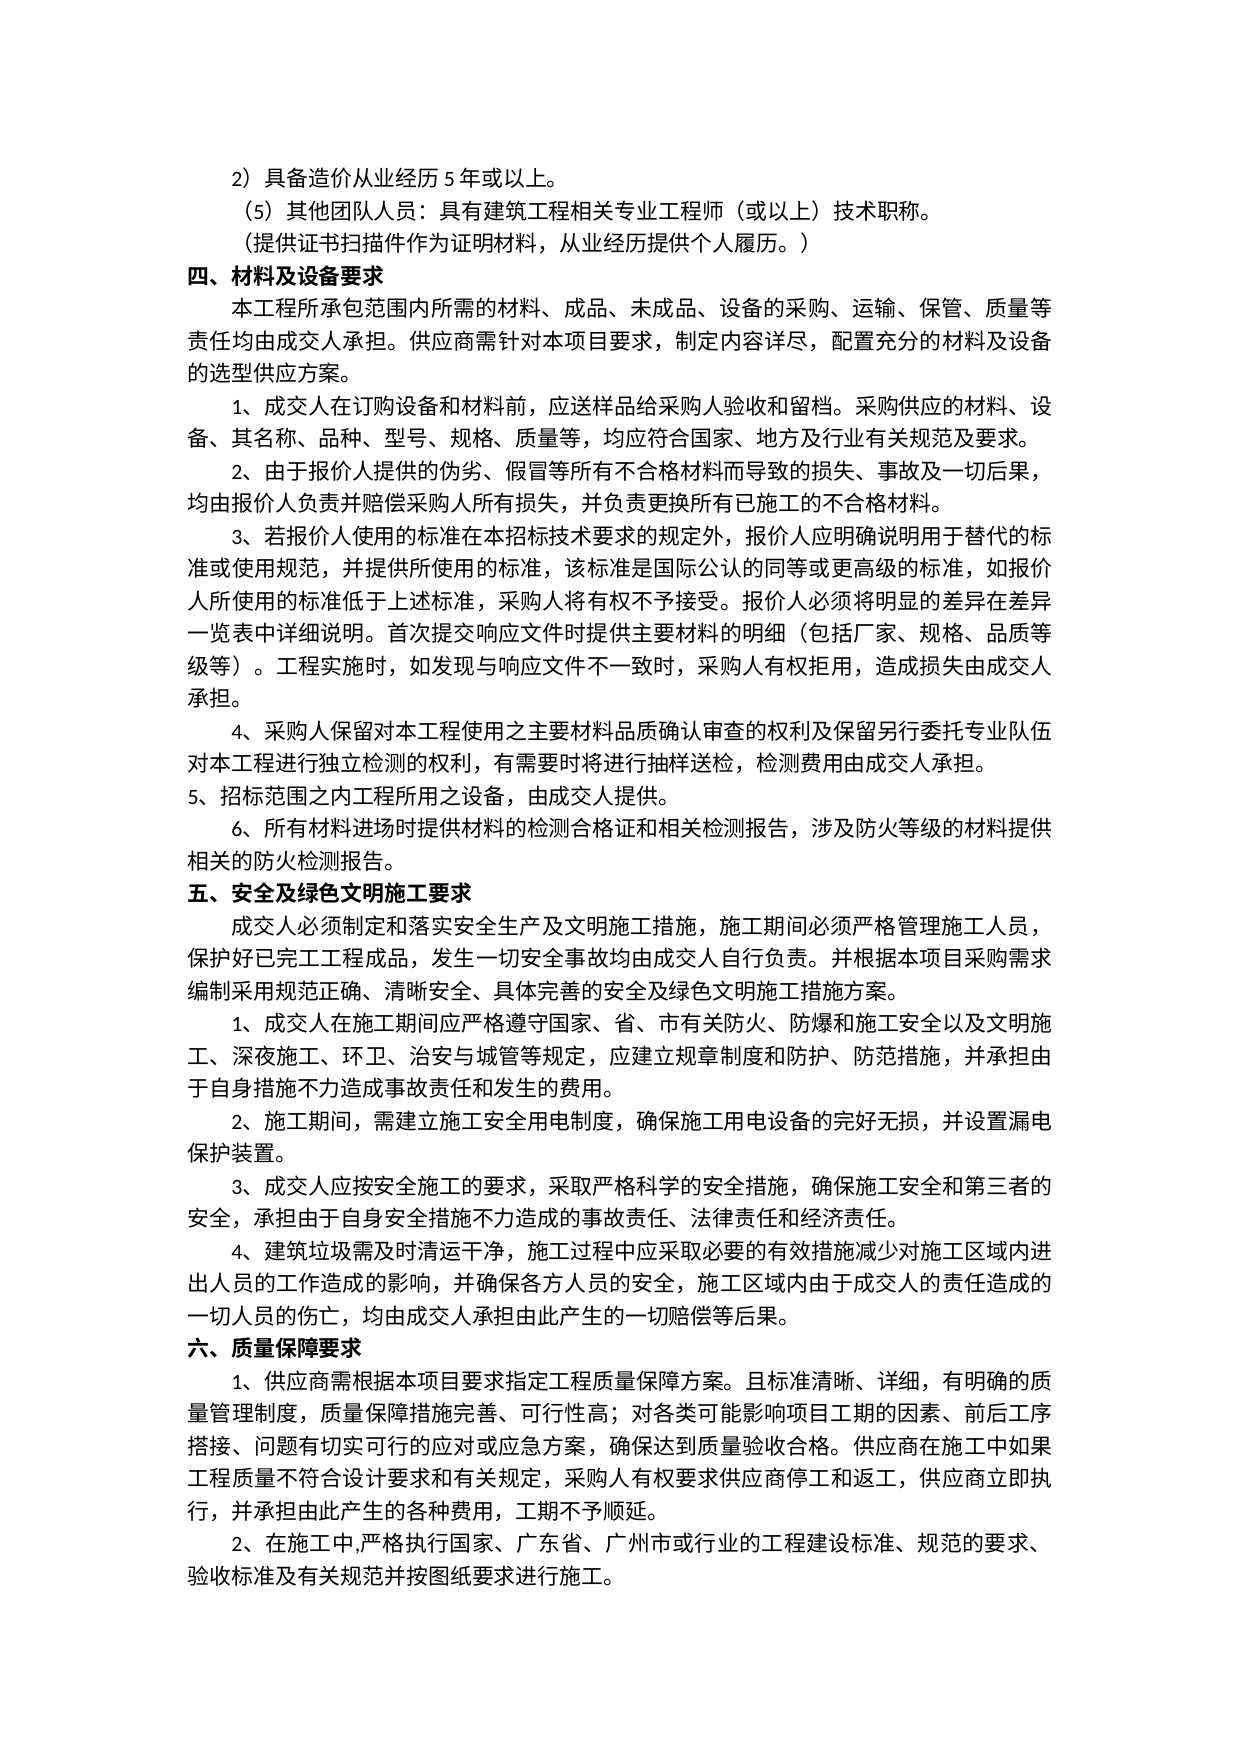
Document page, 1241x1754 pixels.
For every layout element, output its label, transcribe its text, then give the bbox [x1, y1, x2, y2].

text 1、成交人在施工期间应严格遵守国家、省、市有关防火、防爆和施工安全以及文明施工、深夜施工、环卫、治安与城管等规定，应建立规章制度和防护、防范措施，并承担由于自身措施不力造成事故责任和发生的费用。 [187, 1007, 1053, 1104]
text 六、质量保障要求 [187, 1332, 1053, 1364]
text 4、建筑垃圾需及时清运干净，施工过程中应采取必要的有效措施减少对施工区域内进出人员的工作造成的影响，并确保各方人员的安全，施工区域内由于成交人的责任造成的一切人员的伤亡，均由成交人承担由此产生的一切赔偿等后果。 [187, 1234, 1053, 1332]
text 2、施工期间，需建立施工安全用电制度，确保施工用电设备的完好无损，并设置漏电保护装置。 [187, 1104, 1053, 1169]
text 5、招标范围之内工程所用之设备，由成交人提供。 [187, 779, 1053, 812]
text 2、由于报价人提供的伪劣、假冒等所有不合格材料而导致的损失、事故及一切后果，均由报价人负责并赔偿采购人所有损失，并负责更换所有已施工的不合格材料。 [187, 454, 1053, 519]
text （5）其他团队人员：具有建筑工程相关专业工程师（或以上）技术职称。 [187, 194, 1053, 227]
text （提供证书扫描件作为证明材料，从业经历提供个人履历。） [187, 227, 1053, 259]
text 五、安全及绿色文明施工要求 [187, 877, 1053, 909]
text 1、成交人在订购设备和材料前，应送样品给采购人验收和留档。采购供应的材料、设备、其名称、品种、型号、规格、质量等，均应符合国家、地方及行业有关规范及要求。 [187, 389, 1053, 454]
text 2）具备造价从业经历5年或以上。 [187, 162, 1053, 194]
text 成交人必须制定和落实安全生产及文明施工措施，施工期间必须严格管理施工人员，保护好已完工工程成品，发生一切安全事故均由成交人自行负责。并根据本项目采购需求编制采用规范正确、清晰安全、具体完善的安全及绿色文明施工措施方案。 [187, 909, 1053, 1007]
text 本工程所承包范围内所需的材料、成品、未成品、设备的采购、运输、保管、质量等责任均由成交人承担。供应商需针对本项目要求，制定内容详尽，配置充分的材料及设备的选型供应方案。 [187, 292, 1053, 389]
text 4、采购人保留对本工程使用之主要材料品质确认审查的权利及保留另行委托专业队伍对本工程进行独立检测的权利，有需要时将进行抽样送检，检测费用由成交人承担。 [187, 714, 1053, 779]
text 6、所有材料进场时提供材料的检测合格证和相关检测报告，涉及防火等级的材料提供相关的防火检测报告。 [187, 812, 1053, 877]
text 2、在施工中,严格执行国家、广东省、广州市或行业的工程建设标准、规范的要求、验收标准及有关规范并按图纸要求进行施工。 [187, 1527, 1053, 1592]
text 3、成交人应按安全施工的要求，采取严格科学的安全措施，确保施工安全和第三者的安全，承担由于自身安全措施不力造成的事故责任、法律责任和经济责任。 [187, 1169, 1053, 1234]
text 1、供应商需根据本项目要求指定工程质量保障方案。且标准清晰、详细，有明确的质量管理制度，质量保障措施完善、可行性高；对各类可能影响项目工期的因素、前后工序搭接、问题有切实可行的应对或应急方案，确保达到质量验收合格。供应商在施工中如果工程质量不符合设计要求和有关规定，采购人有权要求供应商停工和返工，供应商立即执行，并承担由此产生的各种费用，工期不予顺延。 [187, 1364, 1053, 1527]
text 3、若报价人使用的标准在本招标技术要求的规定外，报价人应明确说明用于替代的标准或使用规范，并提供所使用的标准，该标准是国际公认的同等或更高级的标准，如报价人所使用的标准低于上述标准，采购人将有权不予接受。报价人必须将明显的差异在差异一览表中详细说明。首次提交响应文件时提供主要材料的明细（包括厂家、规格、品质等级等）。工程实施时，如发现与响应文件不一致时，采购人有权拒用，造成损失由成交人承担。 [187, 519, 1053, 714]
text 四、材料及设备要求 [187, 259, 1053, 292]
